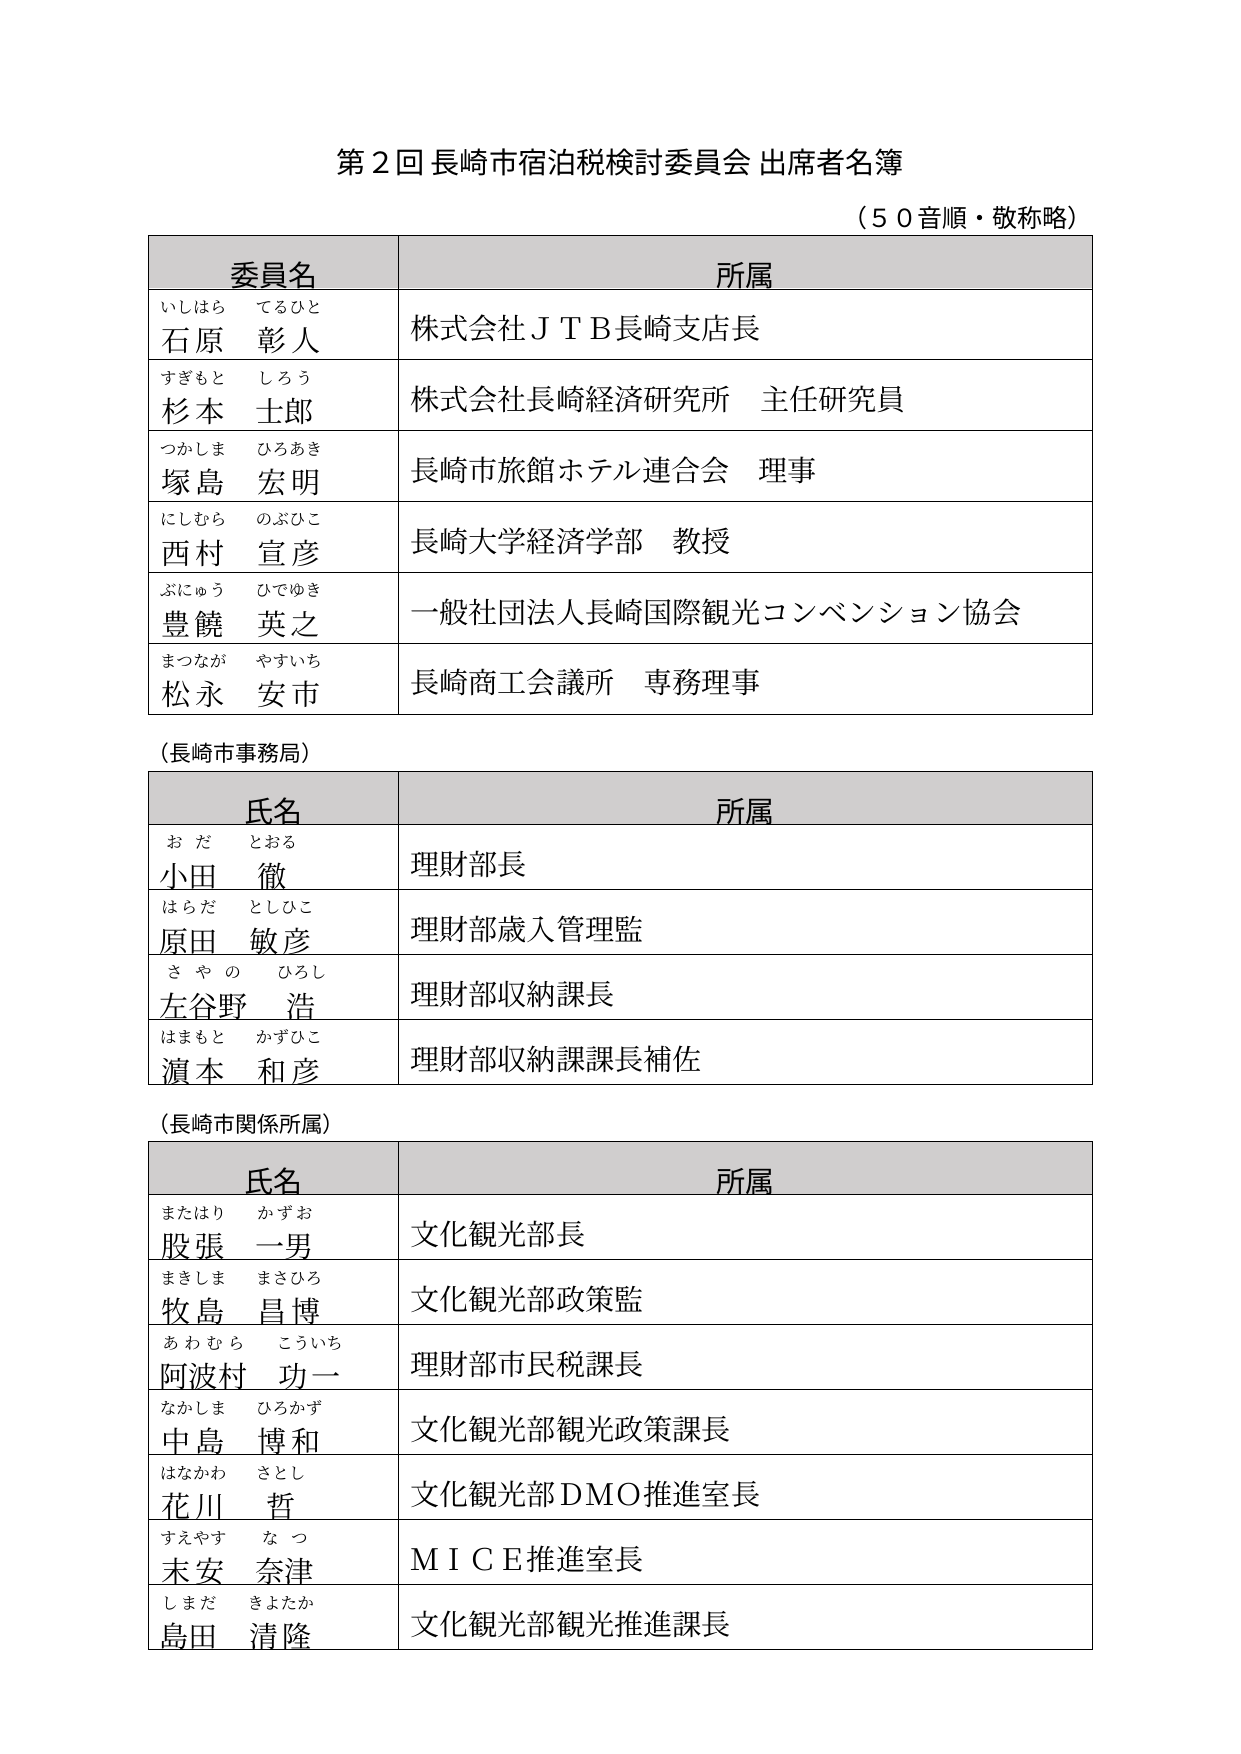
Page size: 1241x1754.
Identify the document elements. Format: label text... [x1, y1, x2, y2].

table_cell [149, 644, 398, 713]
table_cell 理財部長 [399, 825, 1092, 889]
table_header 所属 [399, 236, 1092, 288]
table_header 所属 [399, 1142, 1092, 1194]
table_cell 文化観光部政策監 [399, 1260, 1092, 1324]
table_cell 理財部市民税課長 [399, 1325, 1092, 1389]
table_cell 一般社団法人長崎国際観光コンベンション協会 ＤＭＯ推進局長 [399, 573, 1092, 643]
table_header 所属 [399, 772, 1092, 824]
table_cell [149, 1020, 398, 1084]
table_cell [149, 290, 398, 359]
table_cell [149, 955, 398, 1019]
text （長崎市関係所属） [148, 1104, 1092, 1141]
table_cell 株式会社長崎経済研究所 主任研究員 [399, 360, 1092, 430]
text 第２回 長崎市宿泊税検討委員会 出席者名簿 [148, 123, 1092, 198]
table_cell 文化観光部ＤＭＯ推進室長 [399, 1455, 1092, 1519]
table_cell 長崎大学経済学部 教授 [399, 502, 1092, 572]
table_cell ＭＩＣＥ推進室長 [399, 1520, 1092, 1584]
table_cell [149, 1260, 398, 1324]
table_cell 長崎市旅館ホテル連合会 理事 [399, 431, 1092, 501]
table_cell [149, 573, 398, 643]
table_cell [149, 1325, 398, 1389]
table_cell 文化観光部観光推進課長 [399, 1585, 1092, 1649]
table_cell [149, 1390, 398, 1454]
text （長崎市事務局） [148, 733, 1092, 771]
table_cell 株式会社ＪＴＢ長崎支店長 [399, 290, 1092, 359]
table_header 委員名 [149, 236, 398, 288]
table_cell [149, 502, 398, 572]
table_cell 理財部収納課課長補佐 [399, 1020, 1092, 1084]
table_cell [149, 1520, 398, 1584]
table_cell [149, 1585, 398, 1649]
table_header 氏名 [149, 772, 398, 824]
table_cell [149, 1455, 398, 1519]
table_cell 理財部収納課長 [399, 955, 1092, 1019]
table_cell 文化観光部観光政策課長 [399, 1390, 1092, 1454]
table_cell 長崎商工会議所 専務理事 [399, 644, 1092, 713]
table_header 氏名 [149, 1142, 398, 1194]
text （５０音順・敬称略） [148, 198, 1092, 235]
table_cell [149, 431, 398, 501]
table_cell [149, 890, 398, 954]
table_cell [149, 360, 398, 430]
table_cell [149, 825, 398, 889]
table_cell 文化観光部長 [399, 1195, 1092, 1259]
table_cell [149, 1195, 398, 1259]
table_cell 理財部歳入管理監 [399, 890, 1092, 954]
